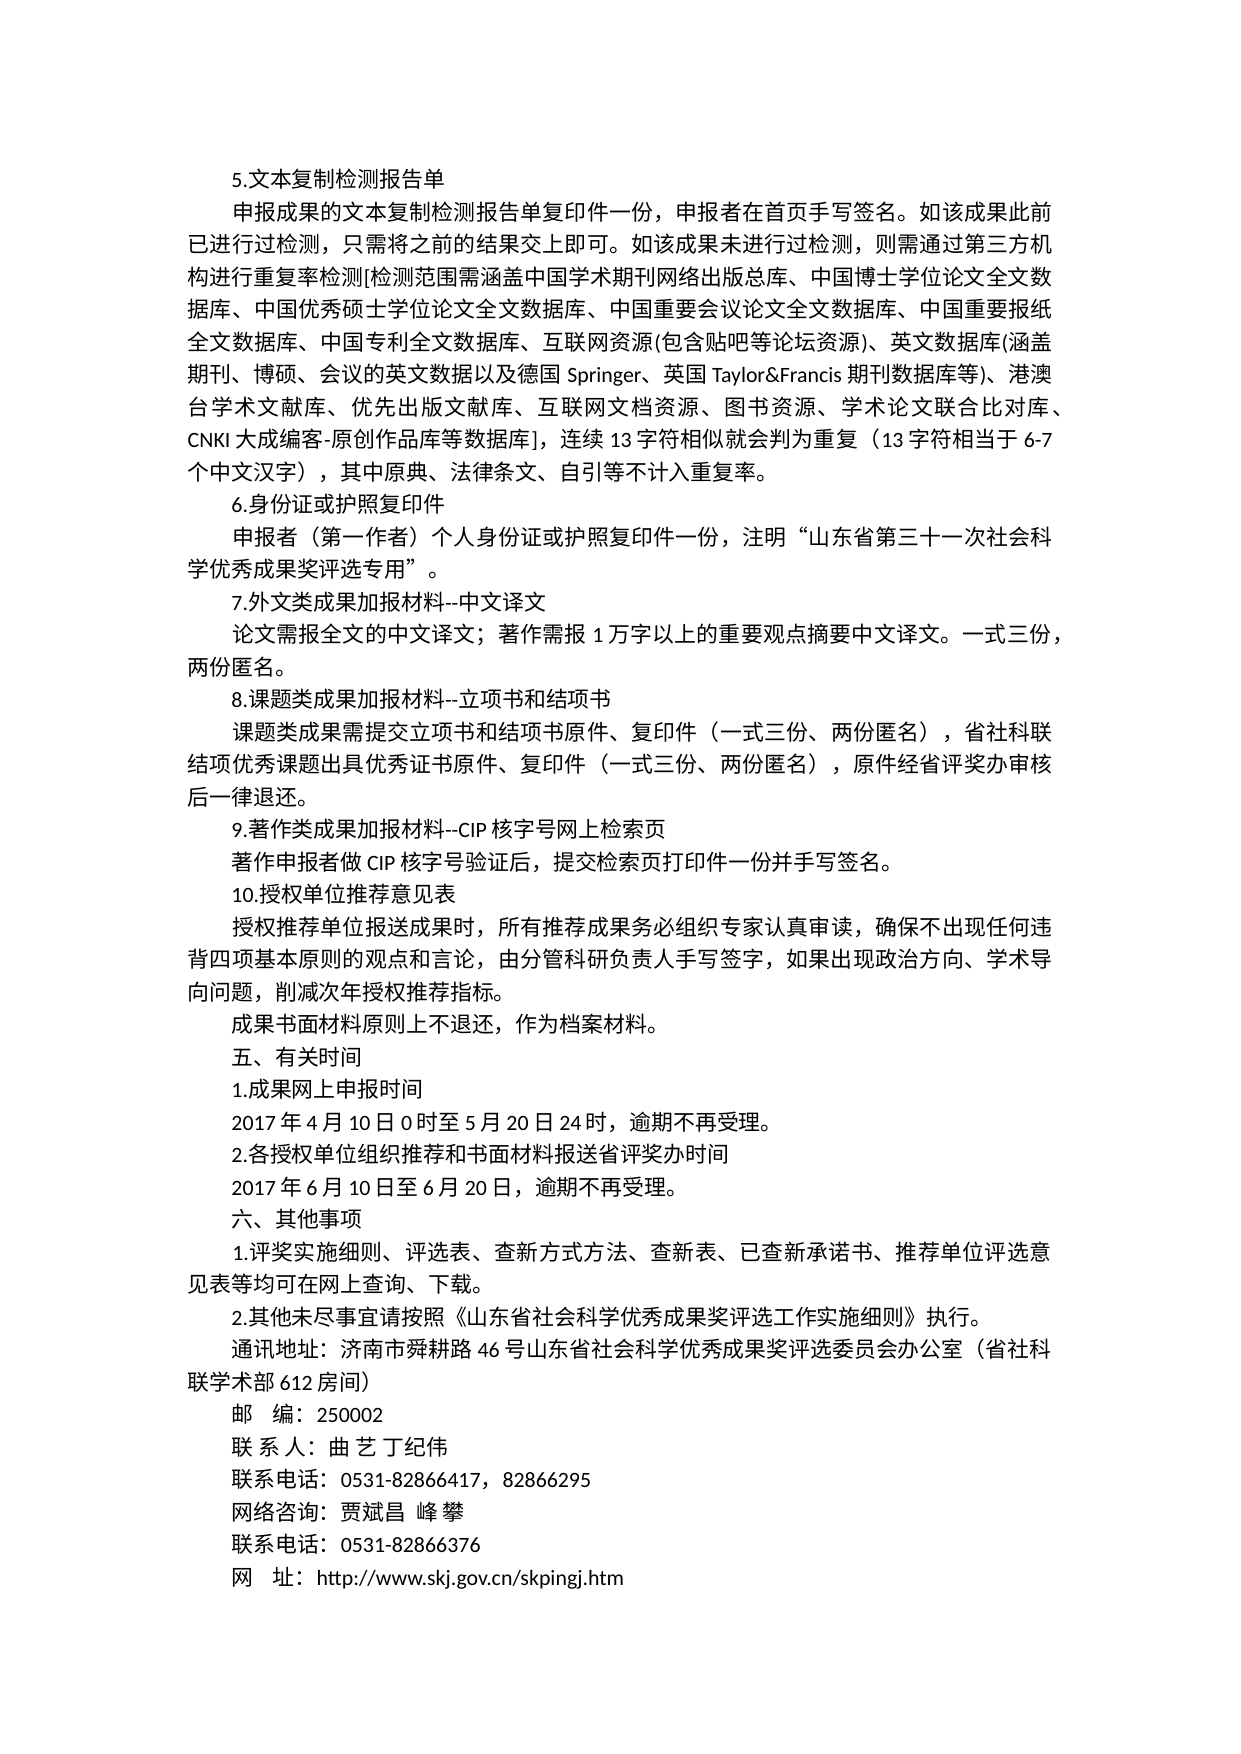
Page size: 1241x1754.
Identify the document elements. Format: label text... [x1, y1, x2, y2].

text 联 系 人：曲 艺 丁纪伟 [187, 1429, 1053, 1462]
text 授权推荐单位报送成果时，所有推荐成果务必组织专家认真审读，确保不出现任何违背四项基本原则的观点和言论，由分管科研负责人手写签字，如果出现政治方向、学术导向问题，削减次年授权推荐指标。 [187, 909, 1053, 1007]
text 网 址：http://www.skj.gov.cn/skpingj.htm [187, 1559, 1053, 1592]
text 成果书面材料原则上不退还，作为档案材料。 [187, 1007, 1053, 1039]
text 申报成果的文本复制检测报告单复印件一份，申报者在首页手写签名。如该成果此前已进行过检测，只需将之前的结果交上即可。如该成果未进行过检测，则需通过第三方机构进行重复率检测[检测范围需涵盖中国学术期刊网络出版总库、中国博士学位论文全文数据库、中国优秀硕士学位论文全文数据库、中国重要会议论文全文数据库、中国重要报纸全文数据库、中国专利全文数据库、互联网资源(包含贴吧等论坛资源)、英文数据库(涵盖期刊、博硕、会议的英文数据以及德国Springer、英国Taylor&Francis 期刊数据库等)、港澳台学术文献库、优先出版文献库、互联网文档资源、图书资源、学术论文联合比对库、CNKI大成编客-原创作品库等数据库]，连续13字符相似就会判为重复（13字符相当于6-7个中文汉字），其中原典、法律条文、自引等不计入重复率。 [187, 194, 1053, 487]
text 课题类成果需提交立项书和结项书原件、复印件（一式三份、两份匿名），省社科联结项优秀课题出具优秀证书原件、复印件（一式三份、两份匿名），原件经省评奖办审核后一律退还。 [187, 714, 1053, 812]
text 通讯地址：济南市舜耕路46号山东省社会科学优秀成果奖评选委员会办公室（省社科联学术部612房间） [187, 1332, 1053, 1397]
text 申报者（第一作者）个人身份证或护照复印件一份，注明“山东省第三十一次社会科学优秀成果奖评选专用”。 [187, 519, 1053, 584]
text 著作申报者做CIP核字号验证后，提交检索页打印件一份并手写签名。 [187, 844, 1053, 877]
text 网络咨询：贾斌昌 峰 攀 [187, 1494, 1053, 1527]
text 联系电话：0531-82866376 [187, 1527, 1053, 1559]
text 六、其他事项 [187, 1202, 1053, 1234]
text 7.外文类成果加报材料--中文译文 [187, 584, 1053, 617]
text 2017年6月10日至6月20日，逾期不再受理。 [187, 1169, 1053, 1202]
text 9.著作类成果加报材料--CIP核字号网上检索页 [187, 812, 1053, 844]
text 2017年4月10日0时至5月20日24时，逾期不再受理。 [187, 1104, 1053, 1137]
text 2.各授权单位组织推荐和书面材料报送省评奖办时间 [187, 1137, 1053, 1169]
text 论文需报全文的中文译文；著作需报1万字以上的重要观点摘要中文译文。一式三份，两份匿名。 [187, 617, 1053, 682]
text 10.授权单位推荐意见表 [187, 877, 1053, 909]
text 1.成果网上申报时间 [187, 1072, 1053, 1104]
text 2.其他未尽事宜请按照《山东省社会科学优秀成果奖评选工作实施细则》执行。 [187, 1299, 1053, 1332]
text 5.文本复制检测报告单 [187, 162, 1053, 194]
text 联系电话：0531-82866417，82866295 [187, 1462, 1053, 1494]
text 8.课题类成果加报材料--立项书和结项书 [187, 682, 1053, 714]
text 1.评奖实施细则、评选表、查新方式方法、查新表、已查新承诺书、推荐单位评选意见表等均可在网上查询、下载。 [187, 1234, 1053, 1299]
text 6.身份证或护照复印件 [187, 487, 1053, 519]
text 五、有关时间 [187, 1039, 1053, 1072]
text 邮 编：250002 [187, 1397, 1053, 1429]
